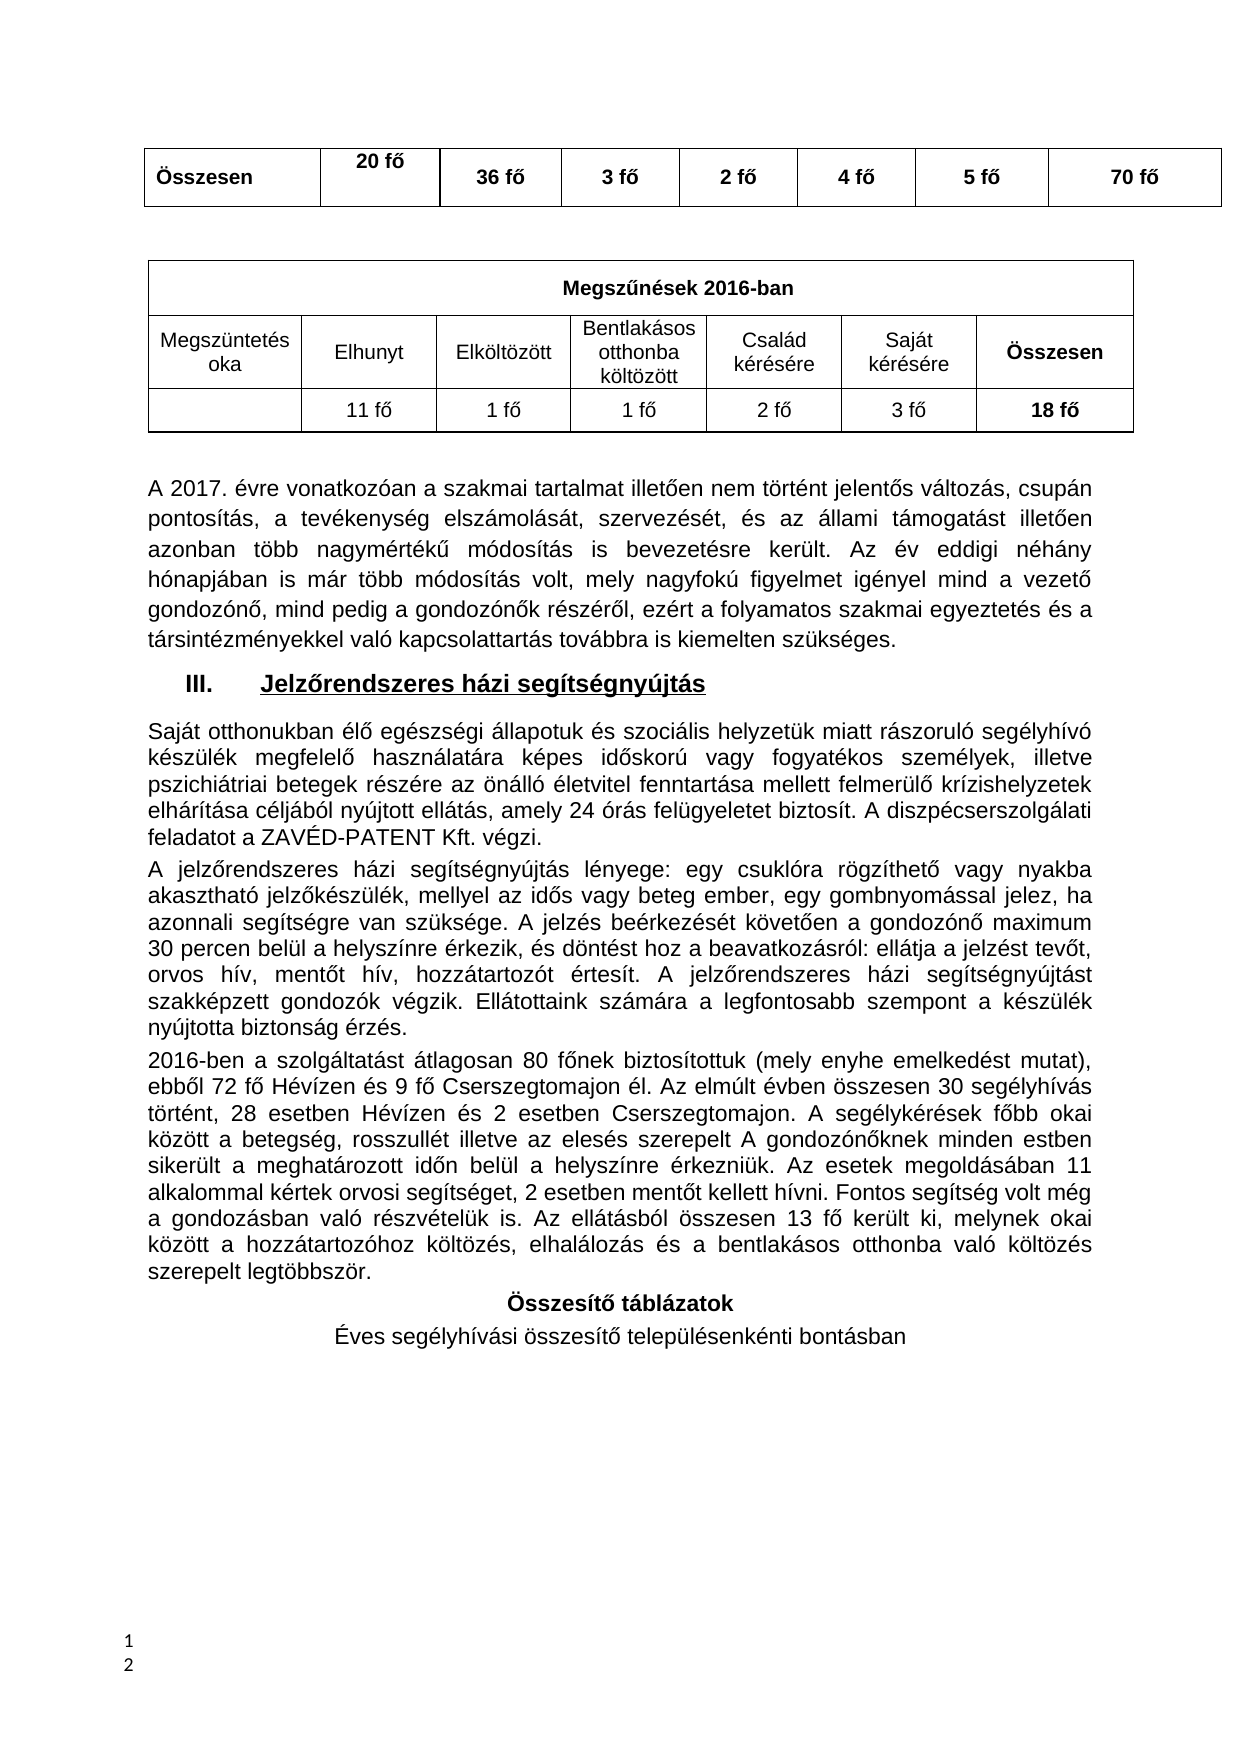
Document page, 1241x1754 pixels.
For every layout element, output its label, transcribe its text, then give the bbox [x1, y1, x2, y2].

table_cell 4 fő [798, 149, 915, 206]
table_cell 2 fő [707, 389, 841, 431]
table_cell 1 fő [437, 389, 570, 431]
table_cell [149, 389, 301, 431]
list Jelzőrendszeres házi segítségnyújtás [185, 669, 1093, 698]
table_cell Bentlakásos otthonba költözött [571, 316, 706, 388]
table_cell Összesen [145, 149, 320, 206]
table_cell 2 fő [680, 149, 797, 206]
table_cell 70 fő [1049, 149, 1221, 206]
text Saját otthonukban élő egészségi állapotuk és szociális helyzetük miatt rászoruló segélyhívó készülék megfelelő használatára képes időskorú vagy fogyatékos személyek, illetve pszichiátriai betegek részére az önálló életvitel fenntartása mellett felmerülő krízishelyzetek elhárítása céljából nyújtott ellátás, amely 24 órás felügyeletet biztosít. A diszpécserszolgálati feladatot a ZAVÉD-PATENT Kft. végzi. [148, 718, 1093, 850]
table_cell 3 fő [842, 389, 976, 431]
text Éves segélyhívási összesítő településenkénti bontásban [148, 1323, 1093, 1349]
table_cell 1 fő [571, 389, 706, 431]
table_cell 18 fő [977, 389, 1133, 431]
table_cell 11 fő [302, 389, 436, 431]
table_cell Elköltözött [437, 316, 570, 388]
table_cell Család kérésére [707, 316, 841, 388]
table_header Megszűnések 2016-ban [149, 261, 1133, 315]
table_cell Elhunyt [302, 316, 436, 388]
text 2016-ben a szolgáltatást átlagosan 80 főnek biztosítottuk (mely enyhe emelkedést mutat), ebből 72 fő Hévízen és 9 fő Cserszegtomajon él. Az elmúlt évben összesen 30 segélyhívás történt, 28 esetben Hévízen és 2 esetben Cserszegtomajon. A segélykérések főbb okai között a betegség, rosszullét illetve az elesés szerepelt A gondozónőknek minden estben sikerült a meghatározott időn belül a helyszínre érkezniük. Az esetek megoldásában 11 alkalommal kértek orvosi segítséget, 2 esetben mentőt kellett hívni. Fontos segítség volt még a gondozásban való részvételük is. Az ellátásból összesen 13 fő került ki, melynek okai között a hozzátartozóhoz költözés, elhalálozás és a bentlakásos otthonba való költözés szerepelt legtöbbször. [148, 1047, 1093, 1284]
table_cell Megszüntetés oka [149, 316, 301, 388]
text A jelzőrendszeres házi segítségnyújtás lényege: egy csuklóra rögzíthető vagy nyakba akasztható jelzőkészülék, mellyel az idős vagy beteg ember, egy gombnyomással jelez, ha azonnali segítségre van szüksége. A jelzés beérkezését követően a gondozónő maximum 30 percen belül a helyszínre érkezik, és döntést hoz a beavatkozásról: ellátja a jelzést tevőt, orvos hív, mentőt hív, hozzátartozót értesít. A jelzőrendszeres házi segítségnyújtást szakképzett gondozók végzik. Ellátottaink számára a legfontosabb szempont a készülék nyújtotta biztonság érzés. [148, 856, 1093, 1041]
text Összesítő táblázatok [148, 1290, 1093, 1317]
table_cell 5 fő [916, 149, 1048, 206]
text A 2017. évre vonatkozóan a szakmai tartalmat illetően nem történt jelentős változás, csupán pontosítás, a tevékenység elszámolását, szervezését, és az állami támogatást illetően azonban több nagymértékű módosítás is bevezetésre került. Az év eddigi néhány hónapjában is már több módosítás volt, mely nagyfokú figyelmet igényel mind a vezető gondozónő, mind pedig a gondozónők részéről, ezért a folyamatos szakmai egyeztetés és a társintézményekkel való kapcsolattartás továbbra is kiemelten szükséges. [148, 475, 1093, 653]
table_cell Összesen [977, 316, 1133, 388]
table_cell 20 fő [321, 149, 439, 206]
table_cell 36 fő [441, 149, 561, 206]
table_cell 3 fő [562, 149, 679, 206]
table_cell Saját kérésére [842, 316, 976, 388]
